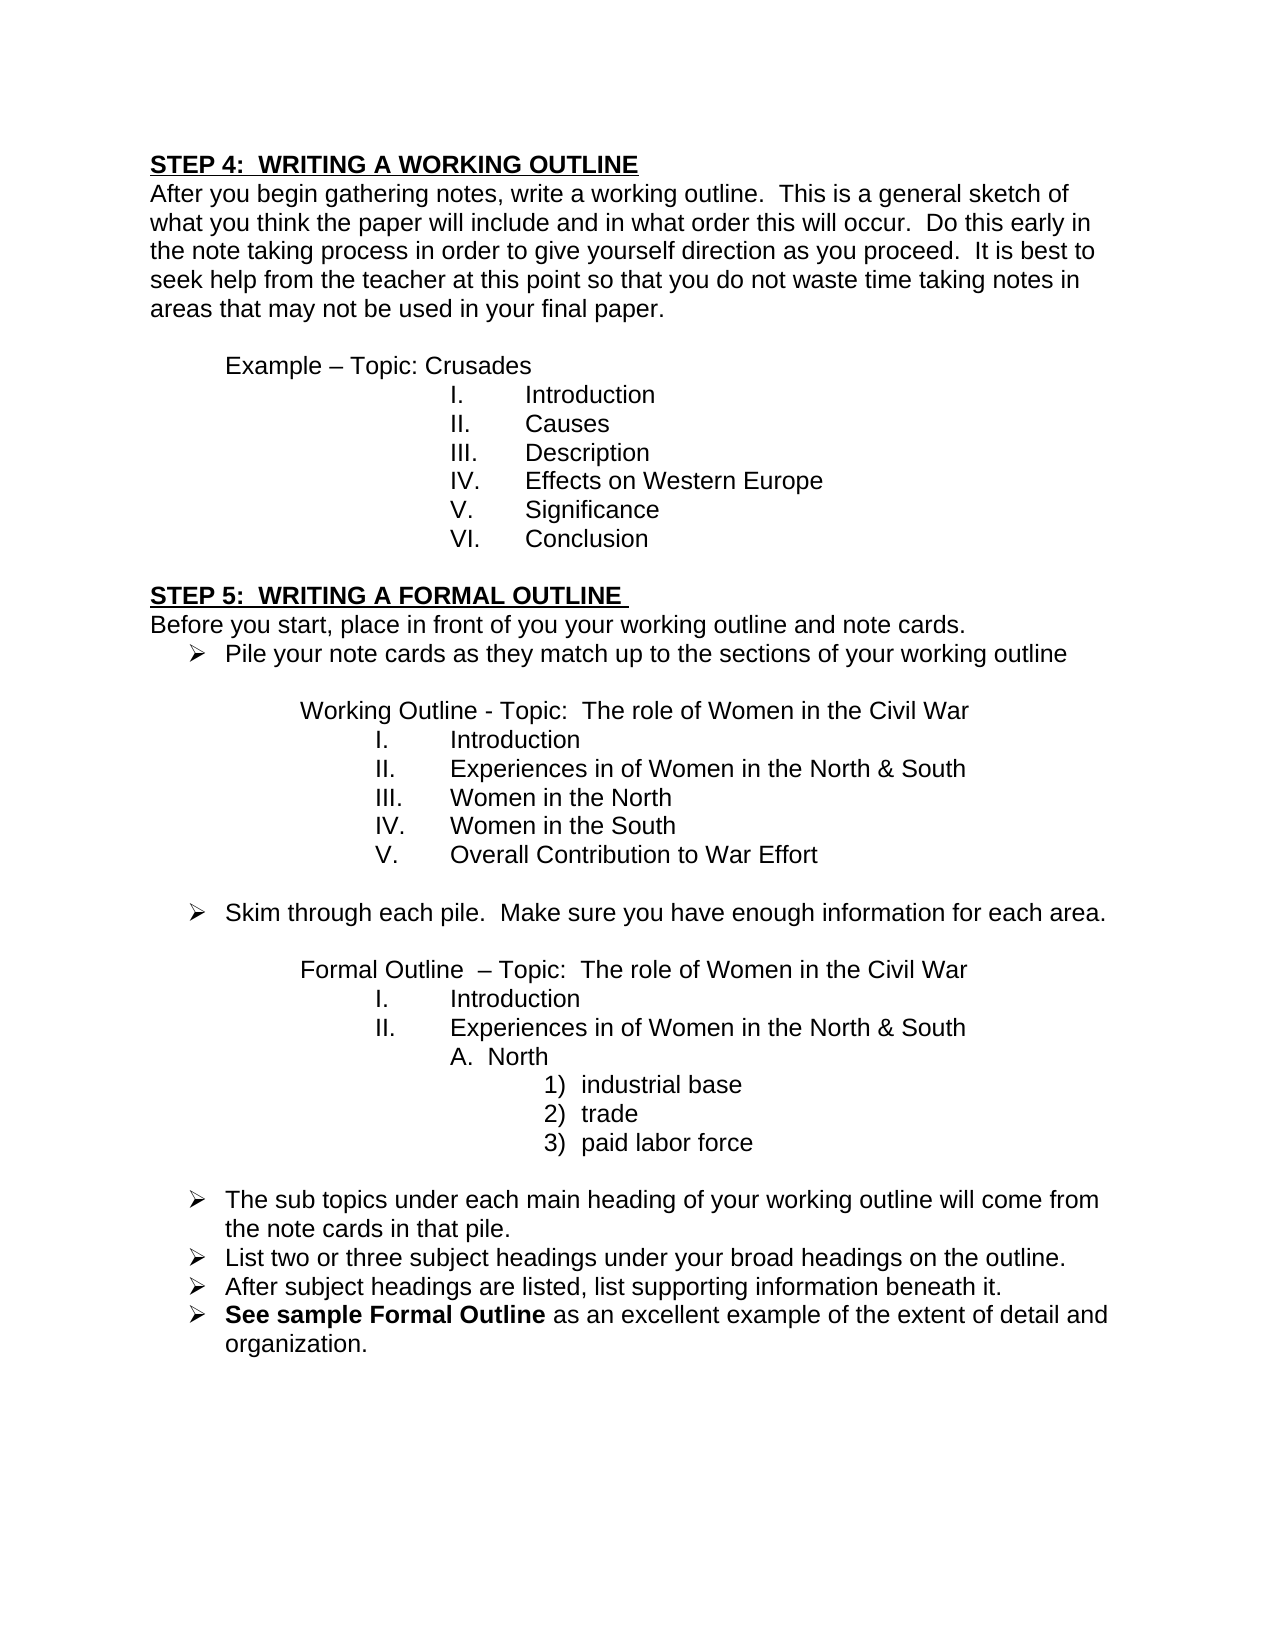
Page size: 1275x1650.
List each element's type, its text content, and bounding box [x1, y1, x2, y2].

list industrial base [544, 1070, 1125, 1099]
list Pile your note cards as they match up to the sections of your working outline [187, 639, 1125, 668]
list Experiences in of Women in the North & South [375, 1013, 1125, 1041]
list List two or three subject headings under your broad headings on the outline. [187, 1243, 1125, 1272]
text Formal Outline – Topic: The role of Women in the Civil War [150, 955, 1125, 984]
text STEP 5: WRITING A FORMAL OUTLINE [150, 581, 1125, 610]
text Working Outline - Topic: The role of Women in the Civil War [150, 696, 1125, 725]
list See sample Formal Outline as an excellent example of the extent of detail and organization. [187, 1301, 1125, 1358]
list paid labor force [544, 1128, 1125, 1156]
list Skim through each pile. Make sure you have enough information for each area. [187, 898, 1125, 926]
list The sub topics under each main heading of your working outline will come from the note cards in that pile. [187, 1185, 1125, 1243]
list Introduction [450, 380, 1125, 409]
list Conclusion [450, 524, 1125, 552]
list Women in the North [375, 783, 1125, 811]
list Women in the South [375, 811, 1125, 840]
list Effects on Western Europe [450, 466, 1125, 495]
text STEP 4: WRITING A WORKING OUTLINE [150, 150, 1125, 179]
text Example – Topic: Crusades [150, 351, 1125, 380]
text After you begin gathering notes, write a working outline. This is a general sketch of what you think the paper will include and in what order this will occur. Do this early in the note taking process in order to give yourself direction as you proceed. It is best to seek help from the teacher at this point so that you do not waste time taking notes in areas that may not be used in your final paper. [150, 179, 1125, 322]
list Experiences in of Women in the North & South [375, 754, 1125, 783]
list Significance [450, 495, 1125, 524]
list North [450, 1041, 1125, 1070]
list Introduction [375, 984, 1125, 1013]
list Introduction [375, 725, 1125, 754]
list Causes [450, 409, 1125, 437]
list After subject headings are listed, list supporting information beneath it. [187, 1272, 1125, 1301]
list Overall Contribution to War Effort [375, 840, 1125, 869]
list trade [544, 1099, 1125, 1128]
list Description [450, 437, 1125, 466]
text Before you start, place in front of you your working outline and note cards. [150, 610, 1125, 639]
